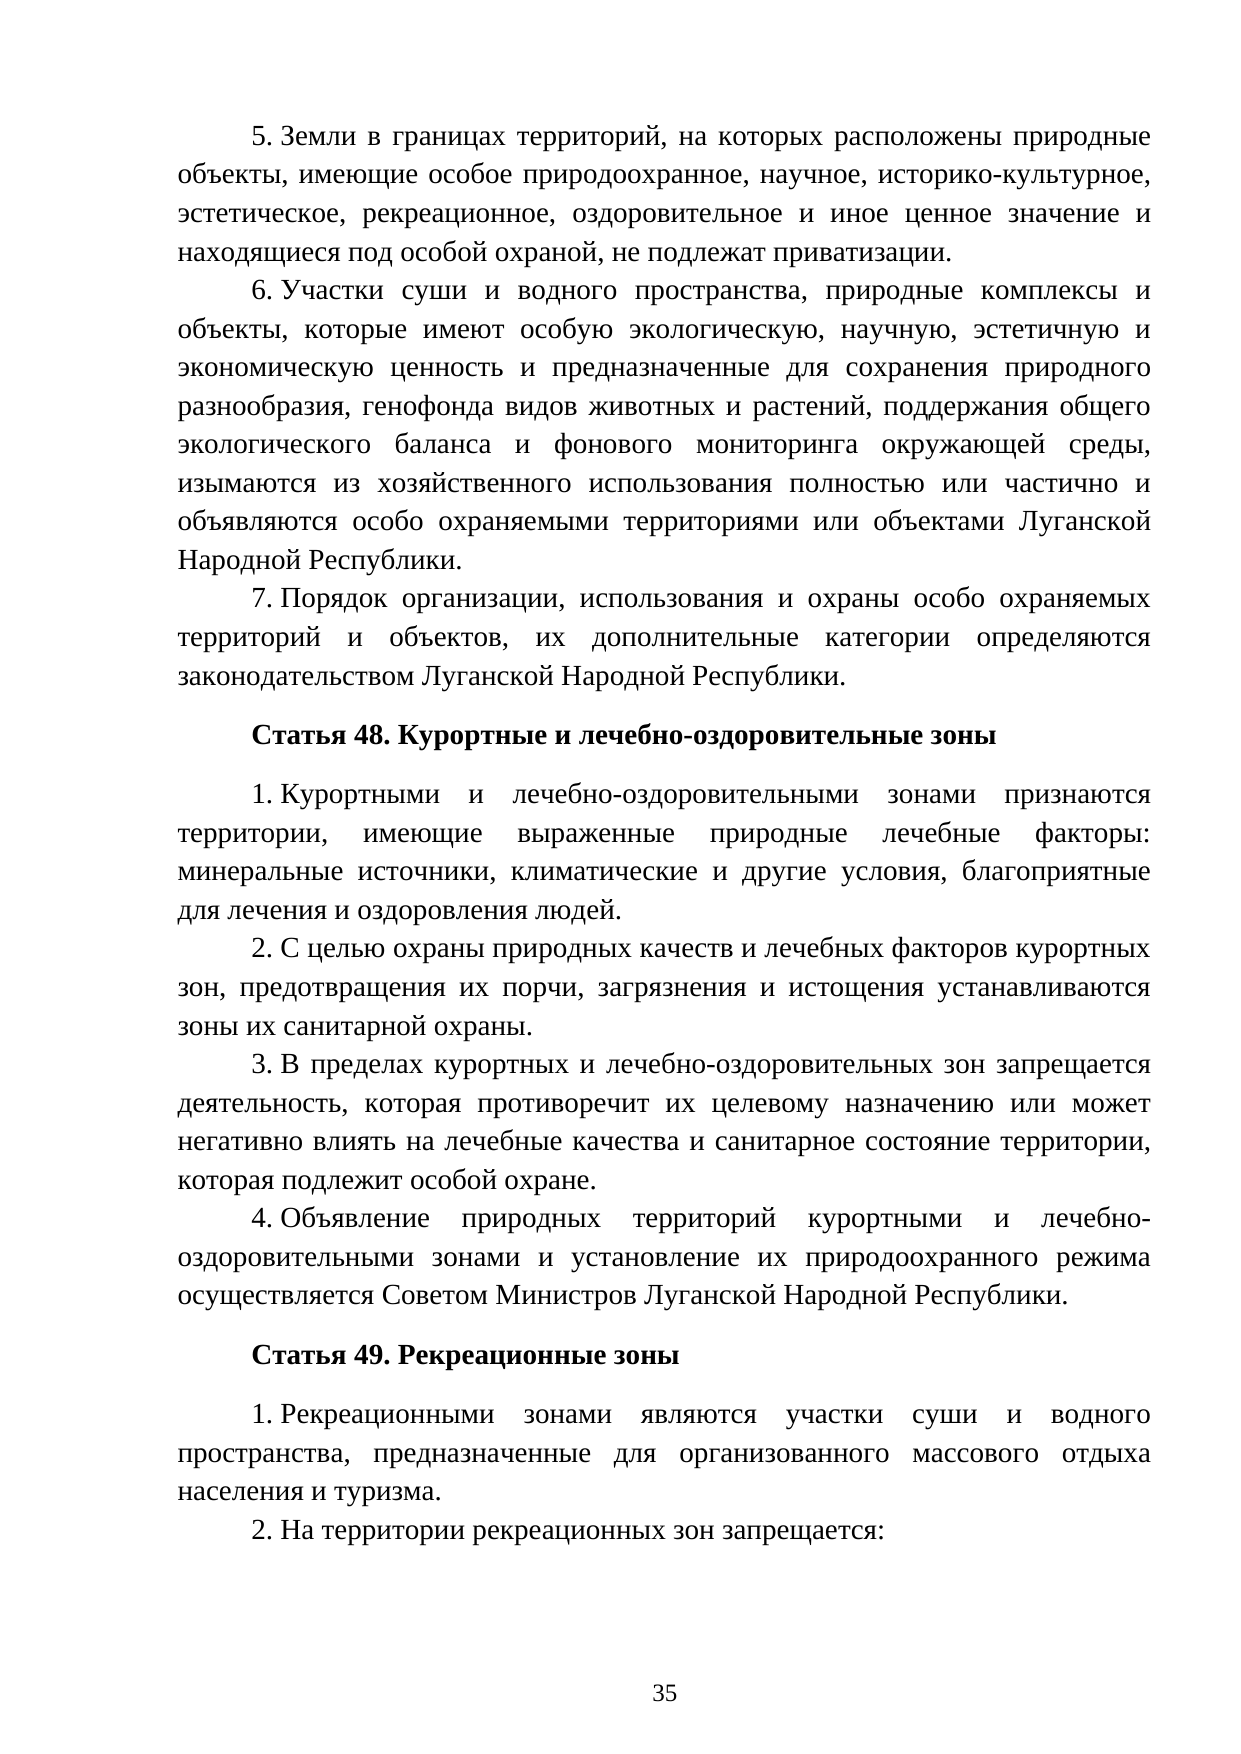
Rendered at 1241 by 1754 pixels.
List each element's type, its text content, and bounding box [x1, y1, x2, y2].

text 3. В пределах курортных и лечебно-оздоровительных зон запрещается деятельность, которая противоречит их целевому назначению или может негативно влиять на лечебные качества и санитарное состояние территории, которая подлежит особой охране. [177, 1046, 1152, 1195]
text 1. Рекреационными зонами являются участки суши и водного пространства, предназначенные для организованного массового отдыха населения и туризма. [177, 1396, 1152, 1507]
text 7. Порядок организации, использования и охраны особо охраняемых территорий и объектов, их дополнительные категории определяются законодательством Луганской Народной Республики. [177, 581, 1152, 691]
text 5. Земли в границах территорий, на которых расположены природные объекты, имеющие особое природоохранное, научное, историко-культурное, эстетическое, рекреационное, оздоровительное и иное ценное значение и находящиеся под особой охраной, не подлежат приватизации. [177, 118, 1152, 267]
text 2. С целью охраны природных качеств и лечебных факторов курортных зон, предотвращения их порчи, загрязнения и истощения устанавливаются зоны их санитарной охраны. [177, 931, 1152, 1041]
subtitle Статья 48. Курортные и лечебно-оздоровительные зоны [177, 717, 1152, 751]
text 2. На территории рекреационных зон запрещается: [177, 1512, 1152, 1545]
text 4. Объявление природных территорий курортными и лечебно-оздоровительными зонами и установление их природоохранного режима осуществляется Советом Министров Луганской Народной Республики. [177, 1200, 1152, 1311]
text 1. Курортными и лечебно-оздоровительными зонами признаются территории, имеющие выраженные природные лечебные факторы: минеральные источники, климатические и другие условия, благоприятные для лечения и оздоровления людей. [177, 776, 1152, 926]
subtitle Статья 49. Рекреационные зоны [177, 1337, 1152, 1370]
text 6. Участки суши и водного пространства, природные комплексы и объекты, которые имеют особую экологическую, научную, эстетичную и экономическую ценность и предназначенные для сохранения природного разнообразия, генофонда видов животных и растений, поддержания общего экологического баланса и фонового мониторинга окружающей среды, изымаются из хозяйственного использования полностью или частично и объявляются особо охраняемыми территориями или объектами Луганской Народной Республики. [177, 272, 1152, 576]
